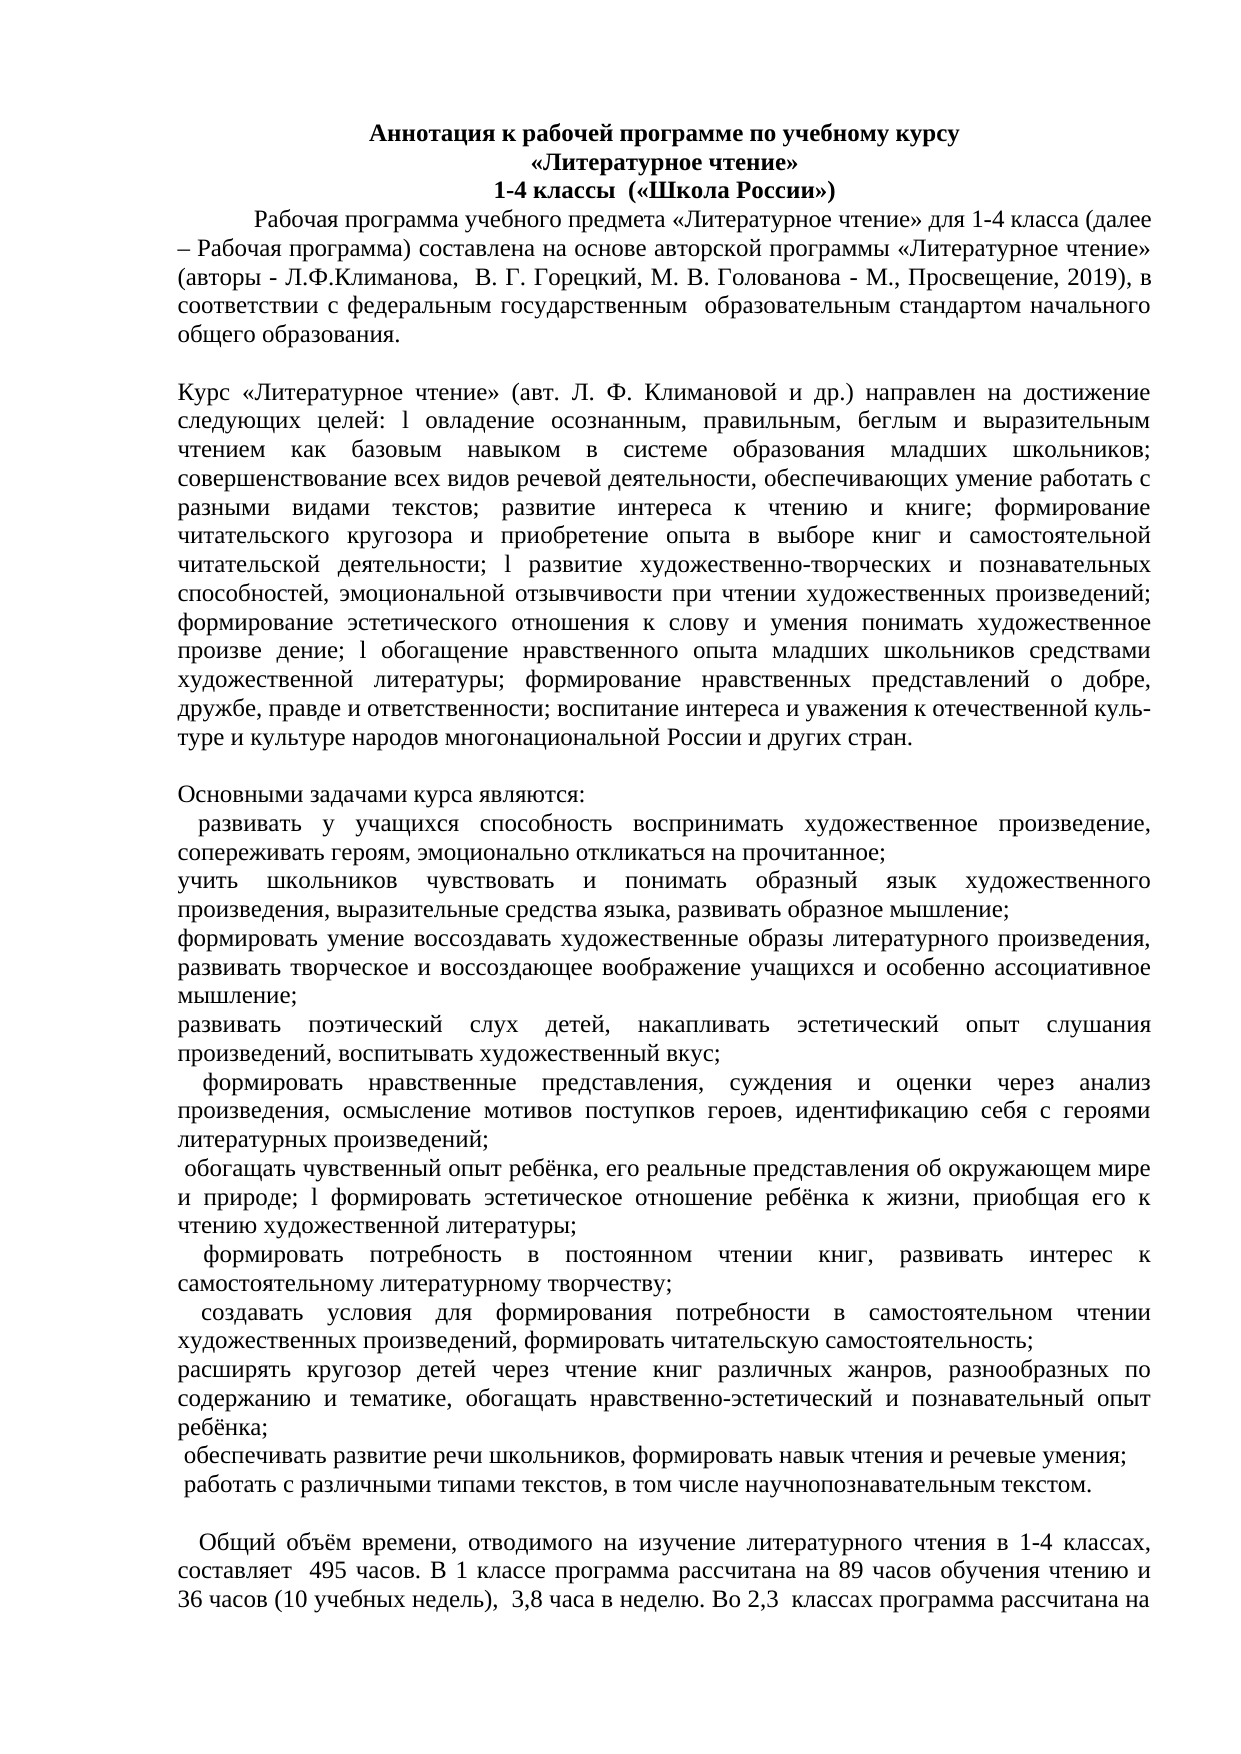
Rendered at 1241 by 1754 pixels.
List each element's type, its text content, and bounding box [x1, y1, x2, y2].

text учить школьников чувствовать и понимать образный язык художественного произведения, выразительные средства языка, развивать образное мышление; [177, 866, 1152, 923]
text создавать условия для формирования потребности в самостоятельном чтении художественных произведений, формировать читательскую самостоятельность; [177, 1297, 1152, 1354]
text формировать потребность в постоянном чтении книг, развивать интерес к самостоятельному литературному творчеству; [177, 1239, 1152, 1297]
text 1-4 классы («Школа России») [177, 176, 1152, 204]
text развивать у учащихся способность воспринимать художественное произведение, сопереживать героям, эмоционально откликаться на прочитанное; [177, 808, 1152, 866]
text работать с различными типами текстов, в том числе научнопознавательным текстом. [177, 1469, 1152, 1498]
text обогащать чувственный опыт ребёнка, его реальные представления об окружающем мире и природе; l формировать эстетическое отношение ребёнка к жизни, приобщая его к чтению художественной литературы; [177, 1153, 1152, 1239]
text Курс «Литературное чтение» (авт. Л. Ф. Климановой и др.) направлен на достижение следующих целей: l овладение осознанным, правильным, беглым и выразительным чтением как базовым навыком в системе образования младших школьников; совершенствование всех видов речевой деятельности, обеспечивающих умение работать с разными видами текстов; развитие интереса к чтению и книге; формирование читательского кругозора и приобретение опыта в выборе книг и самостоятельной читательской деятельности; l развитие художественно-творческих и познавательных способностей, эмоциональной отзывчивости при чтении художественных произведений; формирование эстетического отношения к слову и умения понимать художественное произве дение; l обогащение нравственного опыта младших школьников средствами художественной литературы; формирование нравственных представлений о добре, дружбе, правде и ответственности; воспитание интереса и уважения к отечественной куль- [177, 377, 1152, 722]
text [177, 1527, 1152, 1613]
text Аннотация к рабочей программе по учебному курсу [177, 118, 1152, 147]
text Рабочая программа учебного предмета «Литературное чтение» для 1-4 класса (далее – Рабочая программа) составлена на основе авторской программы «Литературное чтение» (авторы - Л.Ф.Климанова, В. Г. Горецкий, М. В. Голованова - М., Просвещение, 2019), в соответствии с федеральным государственным образовательным стандартом начального общего образования. [177, 204, 1152, 348]
text туре и культуре народов многонациональной России и других стран. [177, 722, 1152, 751]
text формировать нравственные представления, суждения и оценки через анализ произведения, осмысление мотивов поступков героев, идентификацию себя с героями литературных произведений; [177, 1067, 1152, 1153]
text Основными задачами курса являются: [177, 779, 1152, 808]
text формировать умение воссоздавать художественные образы литературного произведения, развивать творческое и воссоздающее воображение учащихся и особенно ассоциативное мышление; [177, 923, 1152, 1009]
text «Литературное чтение» [177, 147, 1152, 176]
text развивать поэтический слух детей, накапливать эстетический опыт слушания произведений, воспитывать художественный вкус; [177, 1009, 1152, 1067]
text расширять кругозор детей через чтение книг различных жанров, разнообразных по содержанию и тематике, обогащать нравственно-эстетический и познавательный опыт ребёнка; [177, 1354, 1152, 1441]
text обеспечивать развитие речи школьников, формировать навык чтения и речевые умения; [177, 1441, 1152, 1469]
